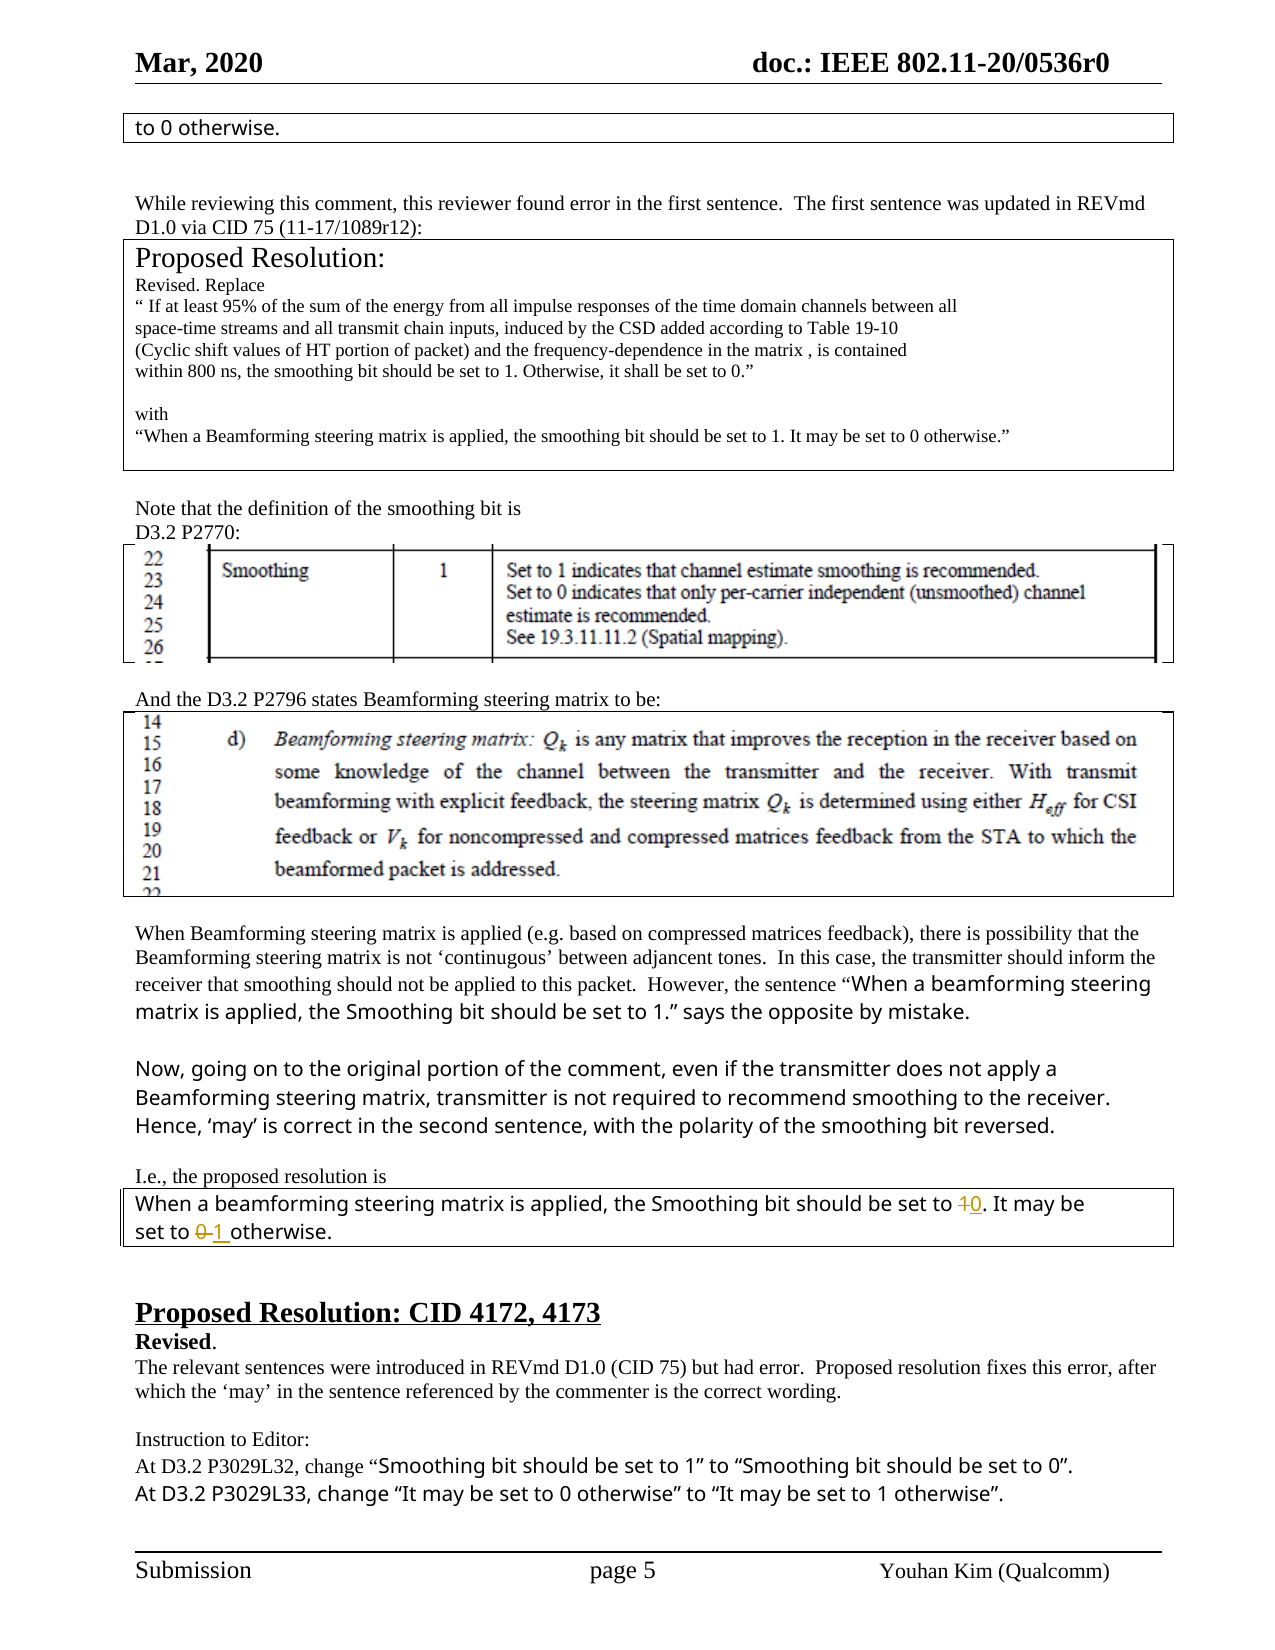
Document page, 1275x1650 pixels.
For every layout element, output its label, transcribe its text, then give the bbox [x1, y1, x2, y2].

table_header [1163, 713, 1173, 896]
text When Beamforming steering matrix is applied (e.g. based on compressed matrices feedback), there is possibility that the Beamforming steering matrix is not ‘continugous’ between adjancent tones. In this case, the transmitter should inform the receiver that smoothing should not be applied to this packet. However, the sentence “When a beamforming steering matrix is applied, the Smoothing bit should be set to 1.” says the opposite by mistake. [135, 921, 1162, 1026]
picture [135, 712, 1163, 896]
text D3.2 P2770: [135, 519, 1162, 544]
text Revised. [135, 1328, 1162, 1354]
text I.e., the proposed resolution is [135, 1163, 1162, 1188]
text The relevant sentences were introduced in REVmd D1.0 (CID 75) but had error. Proposed resolution fixes this error, after which the ‘may’ in the sentence referenced by the commenter is the correct wording. [135, 1354, 1162, 1403]
text And the D3.2 P2796 states Beamforming steering matrix to be: [135, 687, 1162, 711]
table_header When a beamforming steering matrix is applied, the Smoothing bit should be set to . It may be set to otherwise. [124, 1189, 1173, 1246]
table_header Proposed Resolution: Revised. Replace “ If at least 95% of the sum of the energy from all impulse responses of the time domain channels between all space-time streams and all transmit chain inputs, induced by the CSD added according to Table 19-10 (Cyclic shift values of HT portion of packet) and the frequency-dependence in the matrix , is contained within 800 ns, the smoothing bit should be set to 1. Otherwise, it shall be set to 0.” with “When a Beamforming steering matrix is applied, the smoothing bit should be set to 1. It may be set to 0 otherwise.” [124, 240, 1173, 470]
table_header [124, 713, 135, 896]
table_header [124, 545, 135, 662]
table_header [1163, 545, 1173, 662]
text Instruction to Editor: At D3.2 P3029L32, change “Smoothing bit should be set to 1” to “Smoothing bit should be set to 0”. [135, 1427, 1162, 1479]
text While reviewing this comment, this reviewer found error in the first sentence. The first sentence was updated in REVmd D1.0 via CID 75 (11-17/1089r12): [135, 191, 1162, 239]
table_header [124, 114, 1173, 142]
picture [135, 544, 1163, 663]
text Proposed Resolution: CID 4172, 4173 [135, 1295, 1162, 1328]
text At D3.2 P3029L33, change “It may be set to 0 otherwise” to “It may be set to 1 otherwise”. [135, 1479, 1162, 1508]
text Note that the definition of the smoothing bit is [135, 496, 1162, 519]
text Now, going on to the original portion of the comment, even if the transmitter does not apply a Beamforming steering matrix, transmitter is not required to recommend smoothing to the receiver. Hence, ‘may’ is correct in the second sentence, with the polarity of the smoothing bit reversed. [135, 1054, 1162, 1139]
